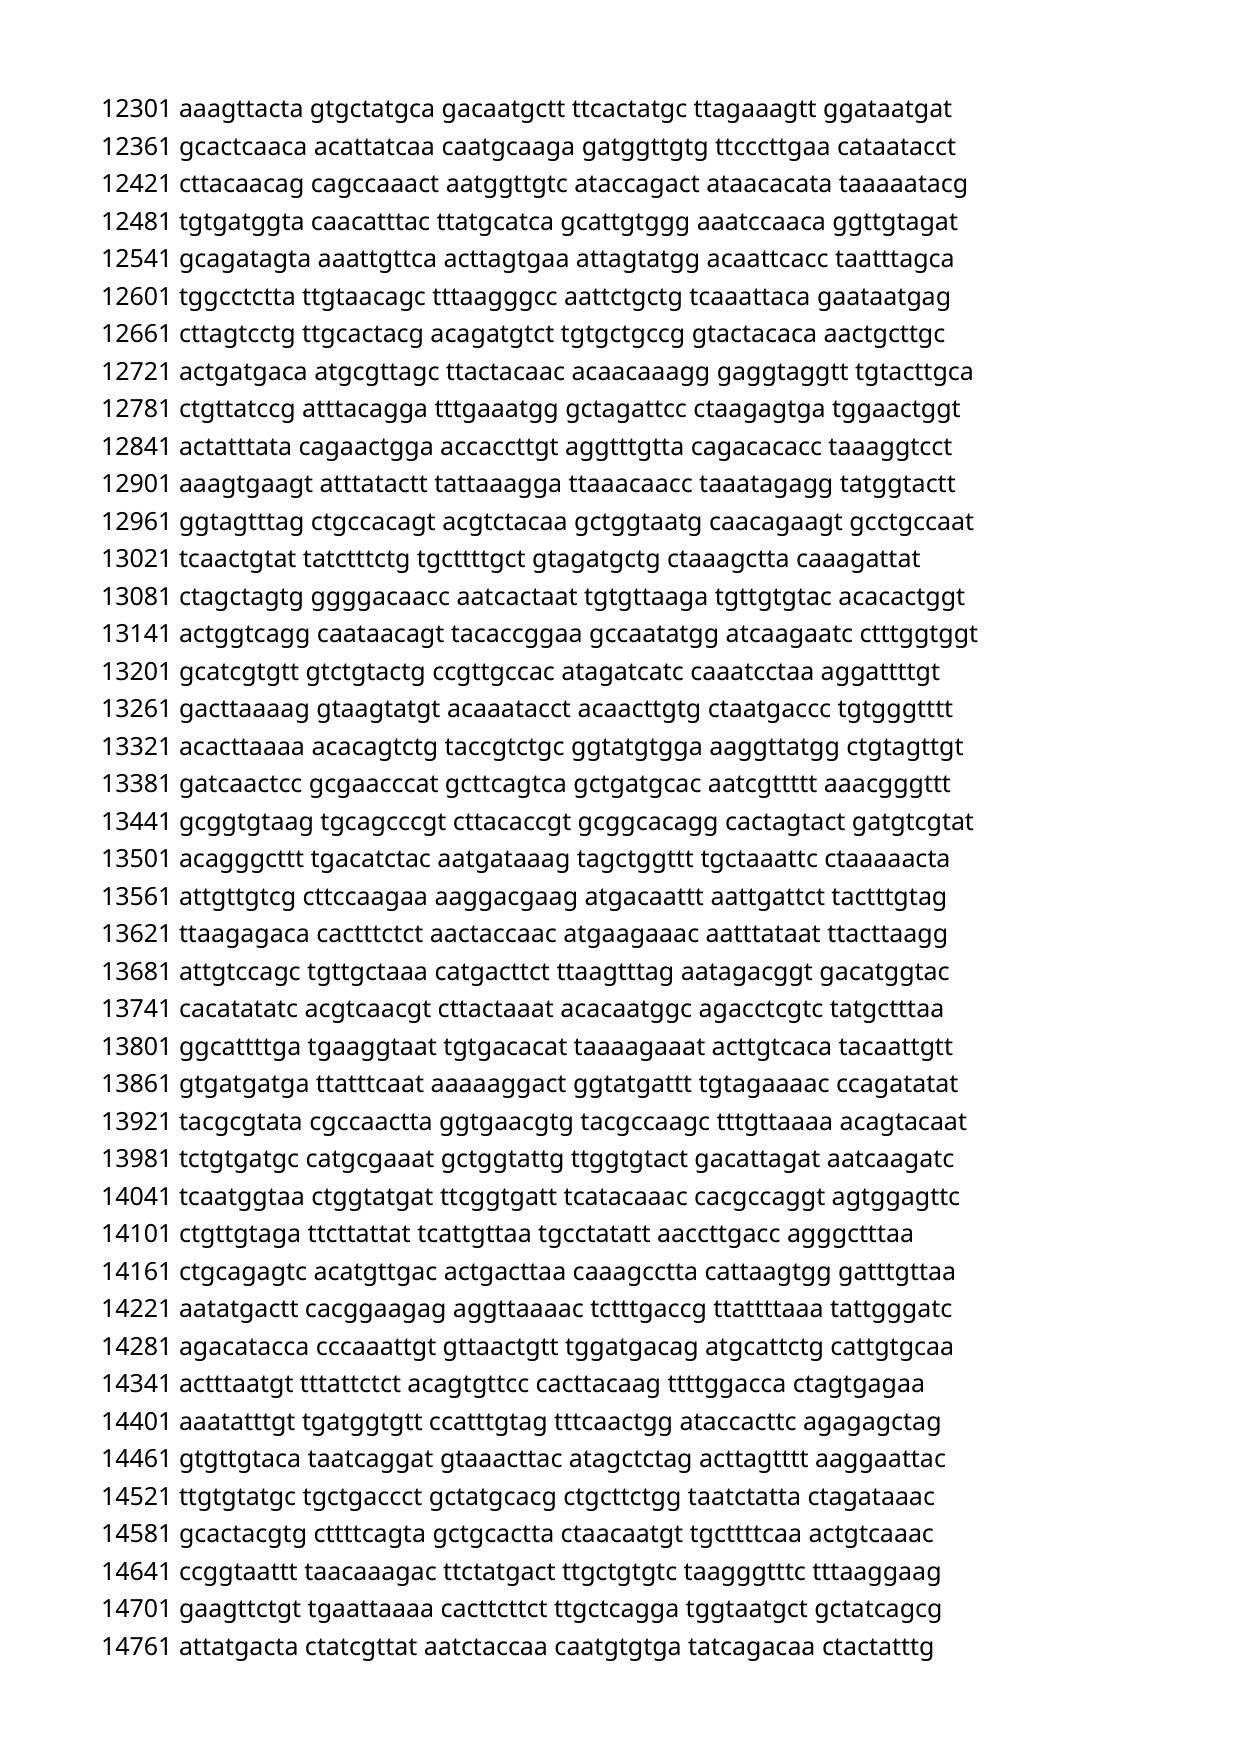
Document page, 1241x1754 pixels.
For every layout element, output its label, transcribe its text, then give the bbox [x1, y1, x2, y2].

text 13381 gatcaactcc gcgaacccat gcttcagtca gctgatgcac aatcgttttt aaacgggttt [75, 764, 1165, 802]
text 13621 ttaagagaca cactttctct aactaccaac atgaagaaac aatttataat ttacttaagg [75, 914, 1165, 952]
text 13921 tacgcgtata cgccaactta ggtgaacgtg tacgccaagc tttgttaaaa acagtacaat [75, 1102, 1165, 1139]
text 12601 tggcctctta ttgtaacagc tttaagggcc aattctgctg tcaaattaca gaataatgag [75, 277, 1165, 314]
text 12781 ctgttatccg atttacagga tttgaaatgg gctagattcc ctaagagtga tggaactggt [75, 389, 1165, 427]
text 14341 actttaatgt tttattctct acagtgttcc cacttacaag ttttggacca ctagtgagaa [75, 1364, 1165, 1402]
text 14101 ctgttgtaga ttcttattat tcattgttaa tgcctatatt aaccttgacc agggctttaa [75, 1214, 1165, 1252]
text 13501 acagggcttt tgacatctac aatgataaag tagctggttt tgctaaattc ctaaaaacta [75, 839, 1165, 877]
text 13981 tctgtgatgc catgcgaaat gctggtattg ttggtgtact gacattagat aatcaagatc [75, 1139, 1165, 1177]
text 13201 gcatcgtgtt gtctgtactg ccgttgccac atagatcatc caaatcctaa aggattttgt [75, 652, 1165, 689]
text 14461 gtgttgtaca taatcaggat gtaaacttac atagctctag acttagtttt aaggaattac [75, 1439, 1165, 1477]
text 12361 gcactcaaca acattatcaa caatgcaaga gatggttgtg ttcccttgaa cataatacct [75, 127, 1165, 164]
text 14761 attatgacta ctatcgttat aatctaccaa caatgtgtga tatcagacaa ctactatttg [75, 1627, 1165, 1664]
text 12841 actatttata cagaactgga accaccttgt aggtttgtta cagacacacc taaaggtcct [75, 427, 1165, 464]
text 13261 gacttaaaag gtaagtatgt acaaatacct acaacttgtg ctaatgaccc tgtgggtttt [75, 689, 1165, 727]
text 14161 ctgcagagtc acatgttgac actgacttaa caaagcctta cattaagtgg gatttgttaa [75, 1252, 1165, 1289]
text 14281 agacatacca cccaaattgt gttaactgtt tggatgacag atgcattctg cattgtgcaa [75, 1327, 1165, 1364]
text 12661 cttagtcctg ttgcactacg acagatgtct tgtgctgccg gtactacaca aactgcttgc [75, 314, 1165, 352]
text 14701 gaagttctgt tgaattaaaa cacttcttct ttgctcagga tggtaatgct gctatcagcg [75, 1589, 1165, 1627]
text 13801 ggcattttga tgaaggtaat tgtgacacat taaaagaaat acttgtcaca tacaattgtt [75, 1027, 1165, 1064]
text 14401 aaatatttgt tgatggtgtt ccatttgtag tttcaactgg ataccacttc agagagctag [75, 1402, 1165, 1439]
text 13441 gcggtgtaag tgcagcccgt cttacaccgt gcggcacagg cactagtact gatgtcgtat [75, 802, 1165, 839]
text 12481 tgtgatggta caacatttac ttatgcatca gcattgtggg aaatccaaca ggttgtagat [75, 202, 1165, 239]
text 13081 ctagctagtg ggggacaacc aatcactaat tgtgttaaga tgttgtgtac acacactggt [75, 577, 1165, 614]
text 12901 aaagtgaagt atttatactt tattaaagga ttaaacaacc taaatagagg tatggtactt [75, 464, 1165, 502]
text 13741 cacatatatc acgtcaacgt cttactaaat acacaatggc agacctcgtc tatgctttaa [75, 989, 1165, 1027]
text 13141 actggtcagg caataacagt tacaccggaa gccaatatgg atcaagaatc ctttggtggt [75, 614, 1165, 652]
text 13321 acacttaaaa acacagtctg taccgtctgc ggtatgtgga aaggttatgg ctgtagttgt [75, 727, 1165, 764]
text 12541 gcagatagta aaattgttca acttagtgaa attagtatgg acaattcacc taatttagca [75, 239, 1165, 277]
text 14041 tcaatggtaa ctggtatgat ttcggtgatt tcatacaaac cacgccaggt agtggagttc [75, 1177, 1165, 1214]
text 13561 attgttgtcg cttccaagaa aaggacgaag atgacaattt aattgattct tactttgtag [75, 877, 1165, 914]
text 12721 actgatgaca atgcgttagc ttactacaac acaacaaagg gaggtaggtt tgtacttgca [75, 352, 1165, 389]
text 13681 attgtccagc tgttgctaaa catgacttct ttaagtttag aatagacggt gacatggtac [75, 952, 1165, 989]
text 13021 tcaactgtat tatctttctg tgcttttgct gtagatgctg ctaaagctta caaagattat [75, 539, 1165, 577]
text 12301 aaagttacta gtgctatgca gacaatgctt ttcactatgc ttagaaagtt ggataatgat [75, 89, 1165, 127]
text 14581 gcactacgtg cttttcagta gctgcactta ctaacaatgt tgcttttcaa actgtcaaac [75, 1514, 1165, 1552]
text 14221 aatatgactt cacggaagag aggttaaaac tctttgaccg ttattttaaa tattgggatc [75, 1289, 1165, 1327]
text 14521 ttgtgtatgc tgctgaccct gctatgcacg ctgcttctgg taatctatta ctagataaac [75, 1477, 1165, 1514]
text 12421 cttacaacag cagccaaact aatggttgtc ataccagact ataacacata taaaaatacg [75, 164, 1165, 202]
text 13861 gtgatgatga ttatttcaat aaaaaggact ggtatgattt tgtagaaaac ccagatatat [75, 1064, 1165, 1102]
text 14641 ccggtaattt taacaaagac ttctatgact ttgctgtgtc taagggtttc tttaaggaag [75, 1552, 1165, 1589]
text 12961 ggtagtttag ctgccacagt acgtctacaa gctggtaatg caacagaagt gcctgccaat [75, 502, 1165, 539]
